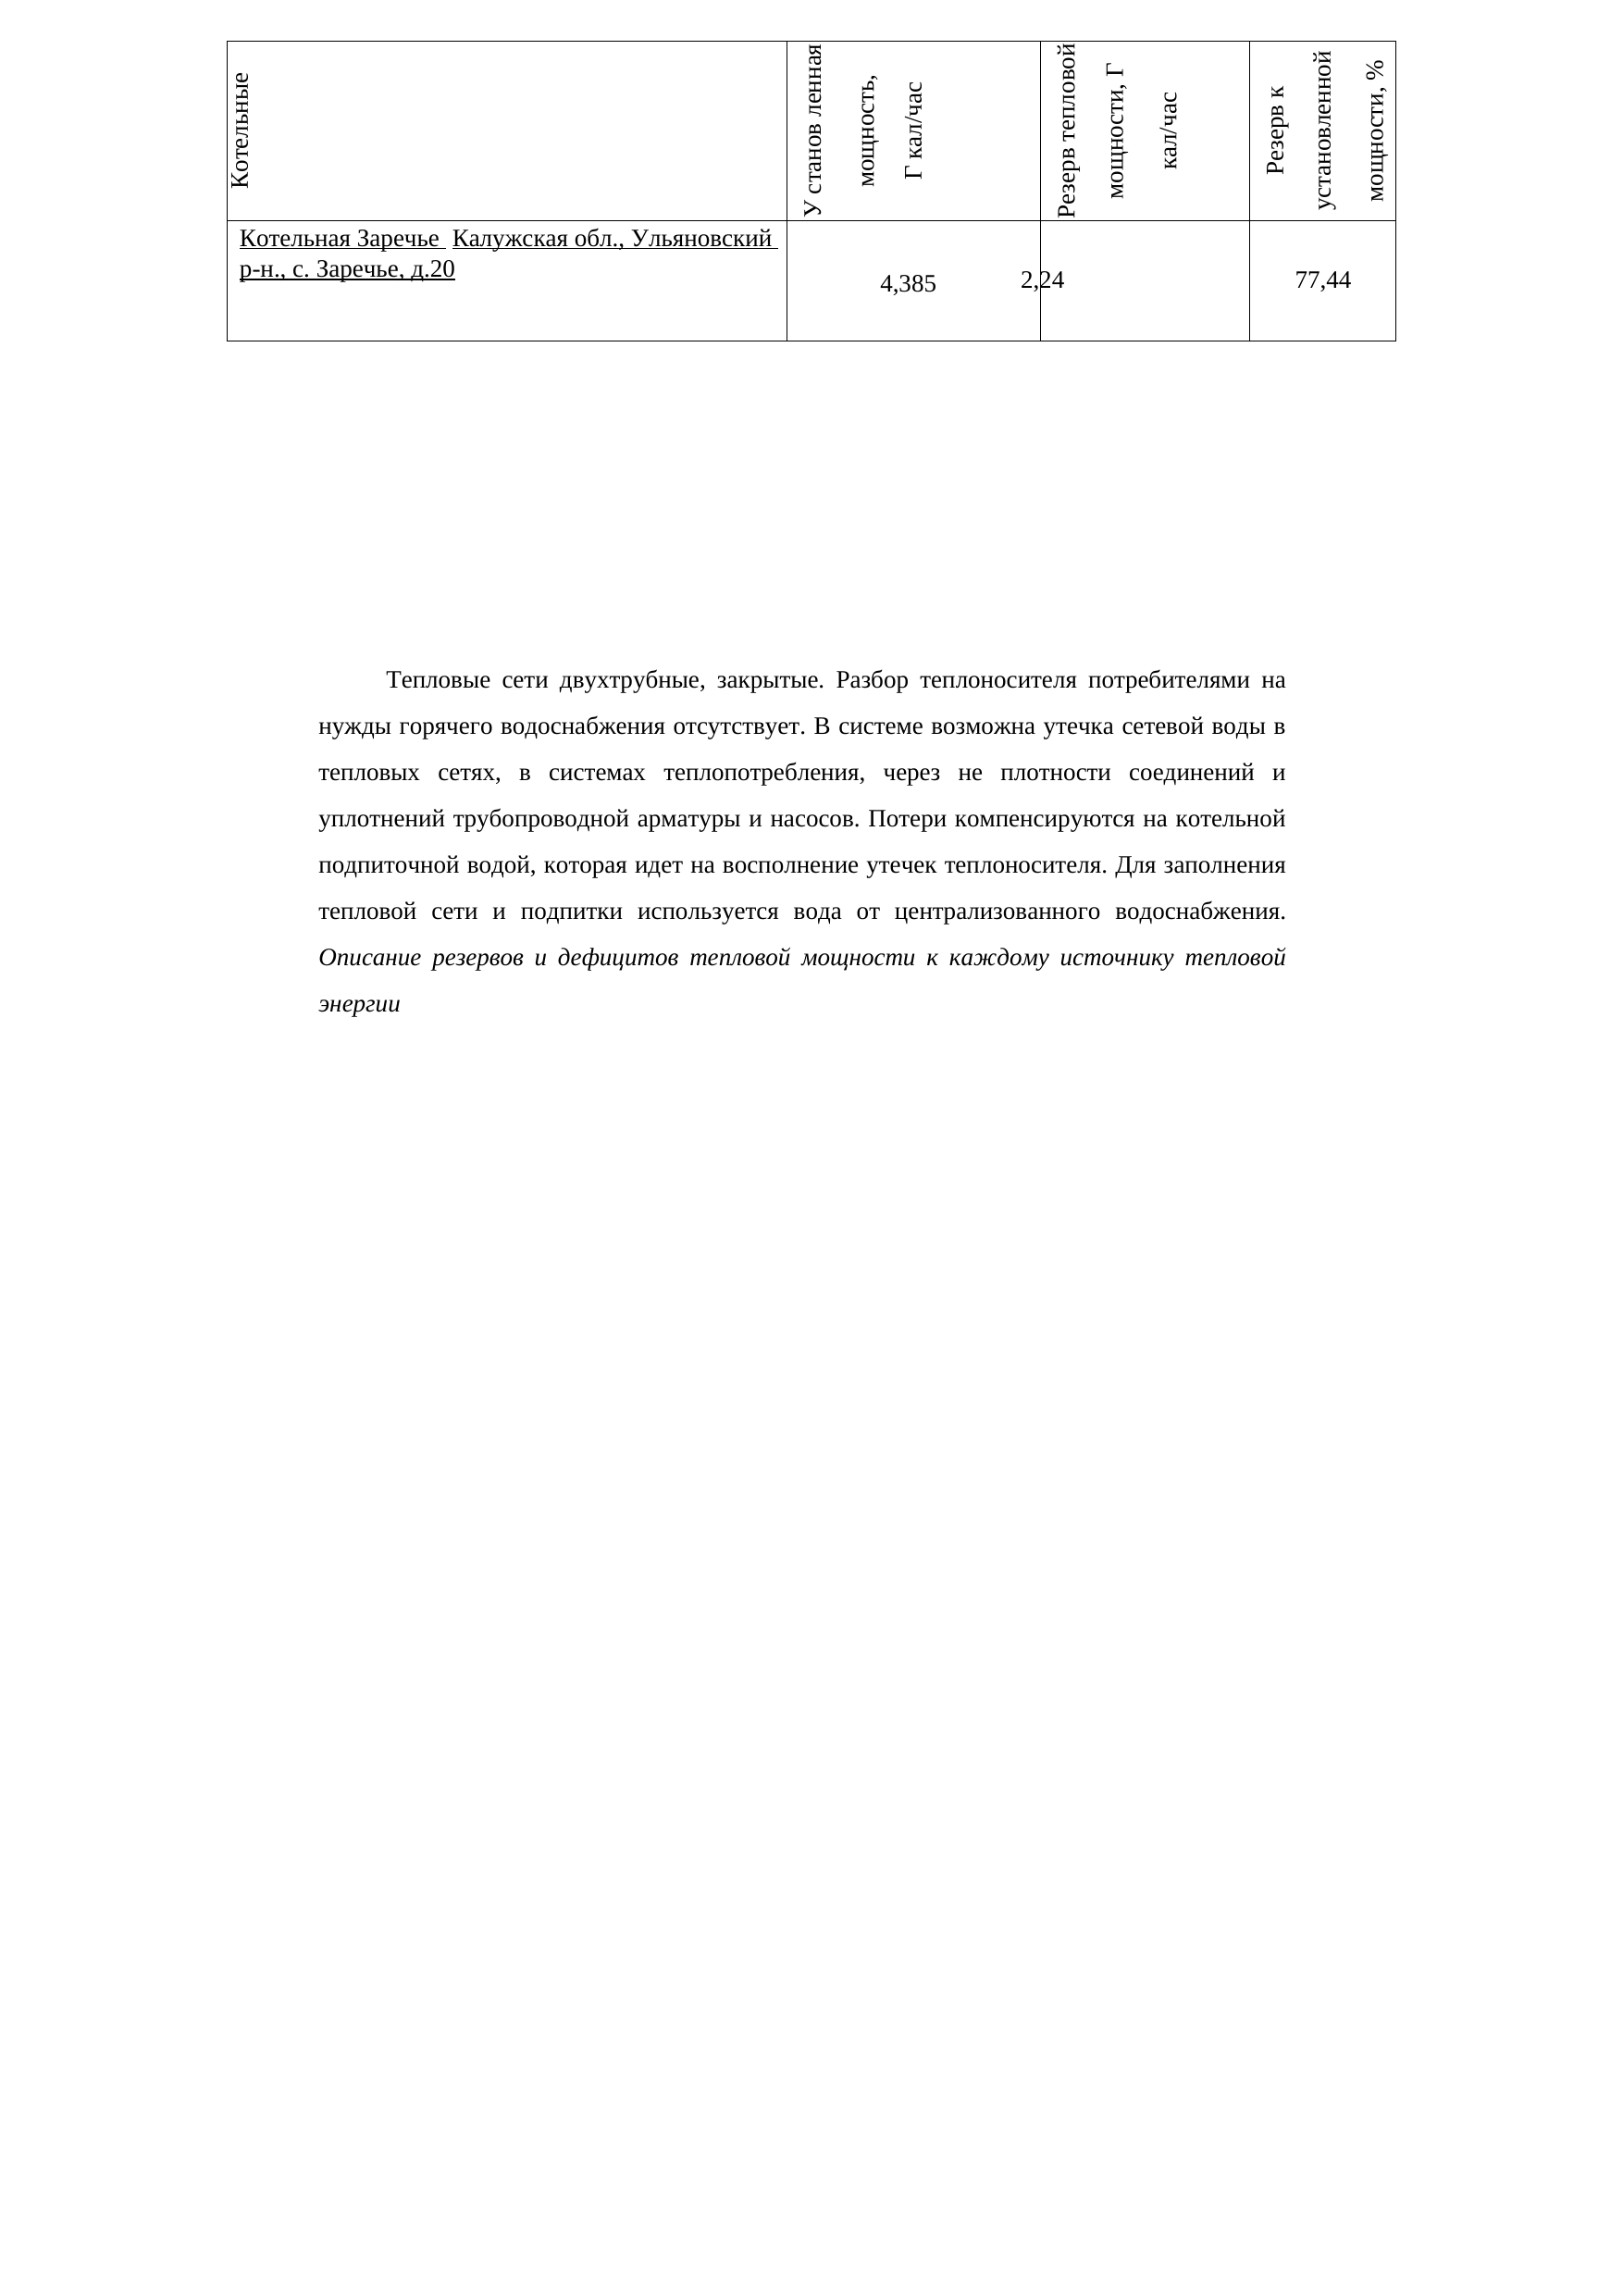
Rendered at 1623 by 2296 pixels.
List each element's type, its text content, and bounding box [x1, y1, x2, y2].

table_cell 4,385 [787, 221, 1040, 341]
table_cell Котельная Заречье Калужская обл., Ульяновский р-н., с. Заречье, д.20 [228, 221, 787, 341]
table_header Резерв к установленной мощности, % [1250, 42, 1395, 220]
table_header Котельные [228, 42, 787, 220]
table_header У станов ленная мощность, Г кал/час [787, 42, 1040, 220]
table_cell 2,24 [1041, 221, 1249, 341]
text Тепловые сети двухтрубные, закрытые. Разбор теплоносителя потребителями на нужды горячего водоснабжения отсутствует. В системе возможна утечка сетевой воды в тепловых сетях, в системах теплопотребления, через не плотности соединений и уплотнений трубопроводной арматуры и насосов. Потери компенсируются на котельной подпиточной водой, которая идет на восполнение утечек теплоносителя. Для заполнения тепловой сети и подпитки используется вода от централизованного водоснабжения. Описание резервов и дефицитов тепловой мощности к каждому источнику тепловой энергии [318, 651, 1287, 1021]
table_cell 77,44 [1250, 221, 1395, 341]
table_header Резерв тепловой мощности, Г кал/час [1041, 42, 1249, 220]
